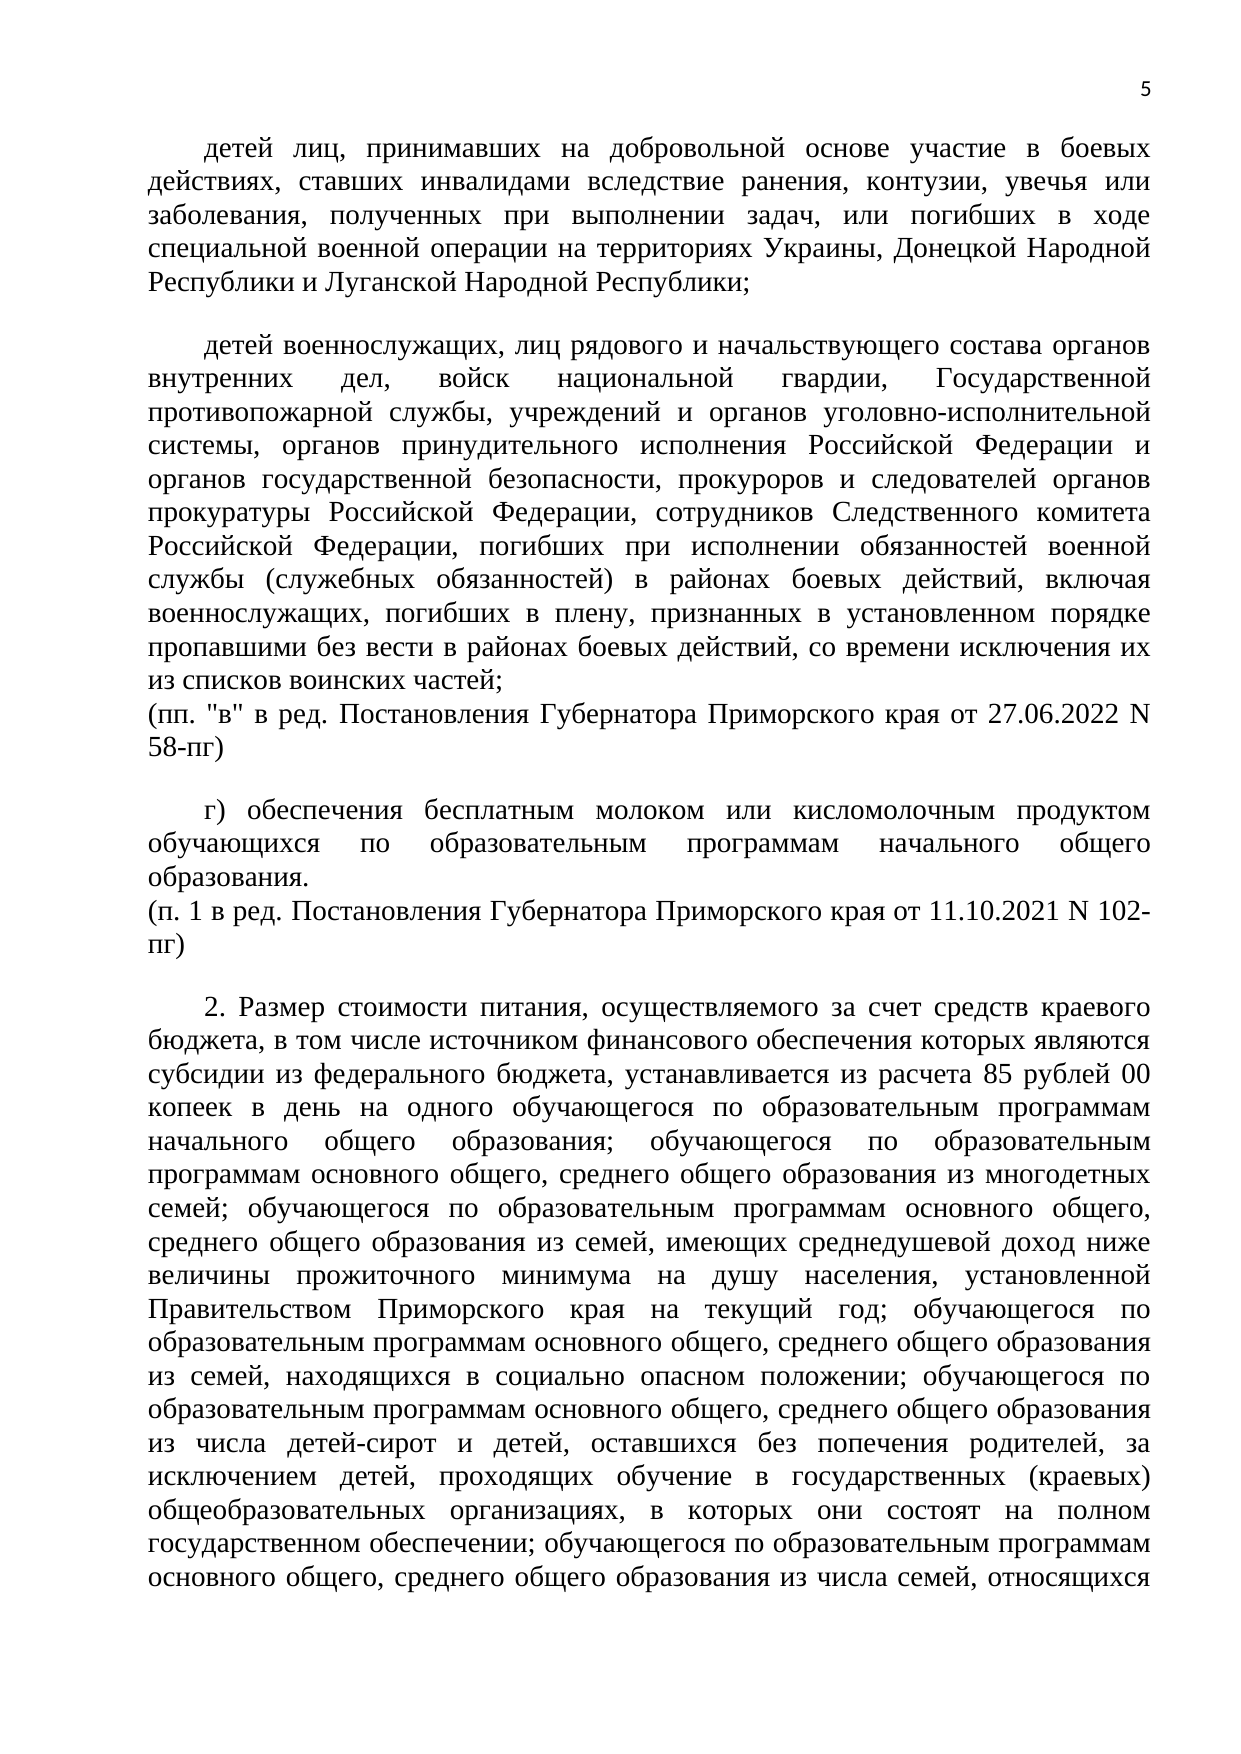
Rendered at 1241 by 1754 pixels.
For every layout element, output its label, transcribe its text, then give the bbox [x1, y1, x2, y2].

text г) обеспечения бесплатным молоком или кисломолочным продуктом обучающихся по образовательным программам начального общего образования. [148, 792, 1152, 893]
text (пп. "в" в ред. Постановления Губернатора Приморского края от 27.06.2022 N 58-пг) [148, 696, 1152, 763]
text (п. 1 в ред. Постановления Губернатора Приморского края от 11.10.2021 N 102-пг) [148, 893, 1152, 960]
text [148, 989, 1152, 1593]
text детей лиц, принимавших на добровольной основе участие в боевых действиях, ставших инвалидами вследствие ранения, контузии, увечья или заболевания, полученных при выполнении задач, или погибших в ходе специальной военной операции на территориях Украины, Донецкой Народной Республики и Луганской Народной Республики; [148, 130, 1152, 298]
text детей военнослужащих, лиц рядового и начальствующего состава органов внутренних дел, войск национальной гвардии, Государственной противопожарной службы, учреждений и органов уголовно-исполнительной системы, органов принудительного исполнения Российской Федерации и органов государственной безопасности, прокуроров и следователей органов прокуратуры Российской Федерации, сотрудников Следственного комитета Российской Федерации, погибших при исполнении обязанностей военной службы (служебных обязанностей) в районах боевых действий, включая военнослужащих, погибших в плену, признанных в установленном порядке пропавшими без вести в районах боевых действий, со времени исключения их из списков воинских частей; [148, 327, 1152, 696]
